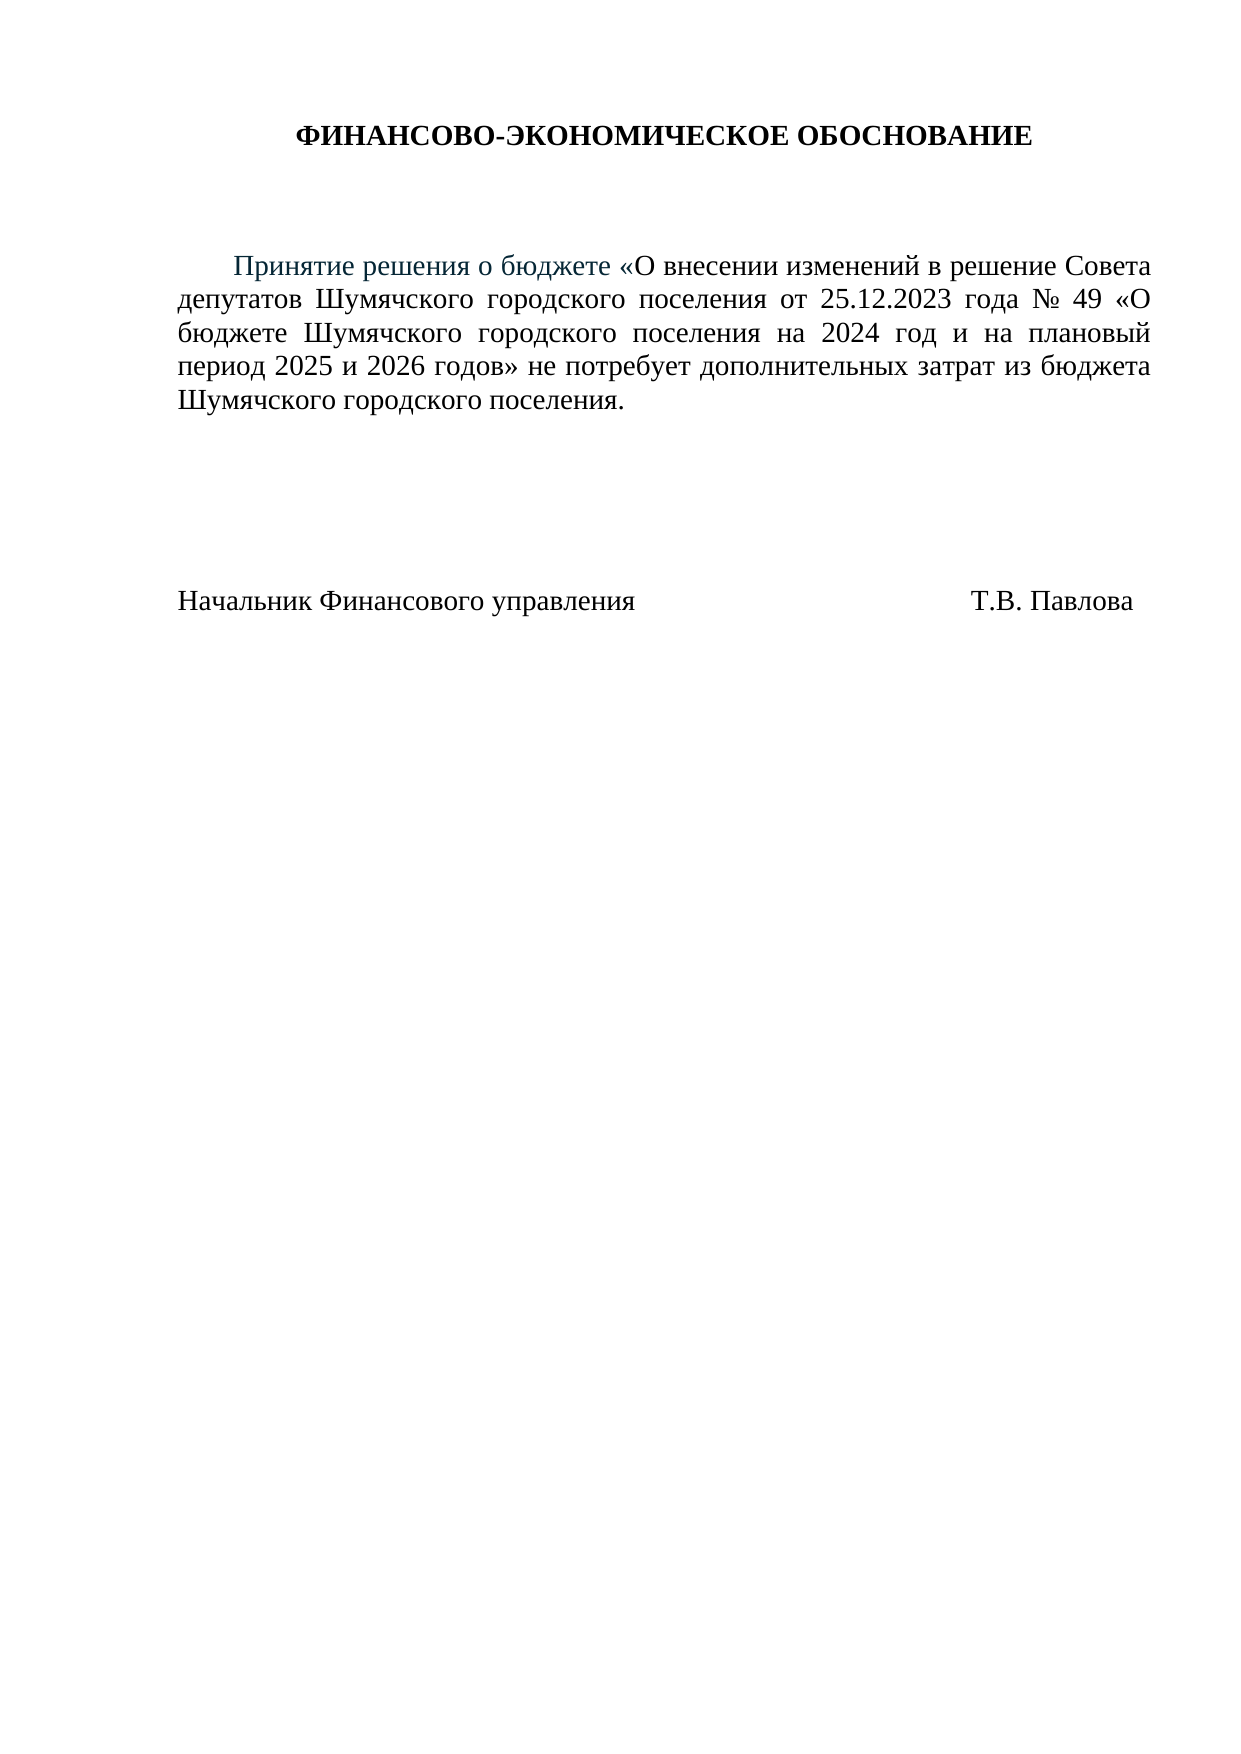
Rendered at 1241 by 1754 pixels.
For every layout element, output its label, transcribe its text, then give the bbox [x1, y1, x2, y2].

text Начальник Финансового управления Т.В. Павлова [177, 583, 1152, 617]
text ФИНАНСОВО-ЭКОНОМИЧЕСКОЕ ОБОСНОВАНИЕ [133, 118, 1152, 152]
text Принятие решения о бюджете «О внесении изменений в решение Совета депутатов Шумячского городского поселения от 25.12.2023 года № 49 «О бюджете Шумячского городского поселения на 2024 год и на плановый период 2025 и 2026 годов» не потребует дополнительных затрат из бюджета Шумячского городского поселения. [177, 248, 1152, 416]
